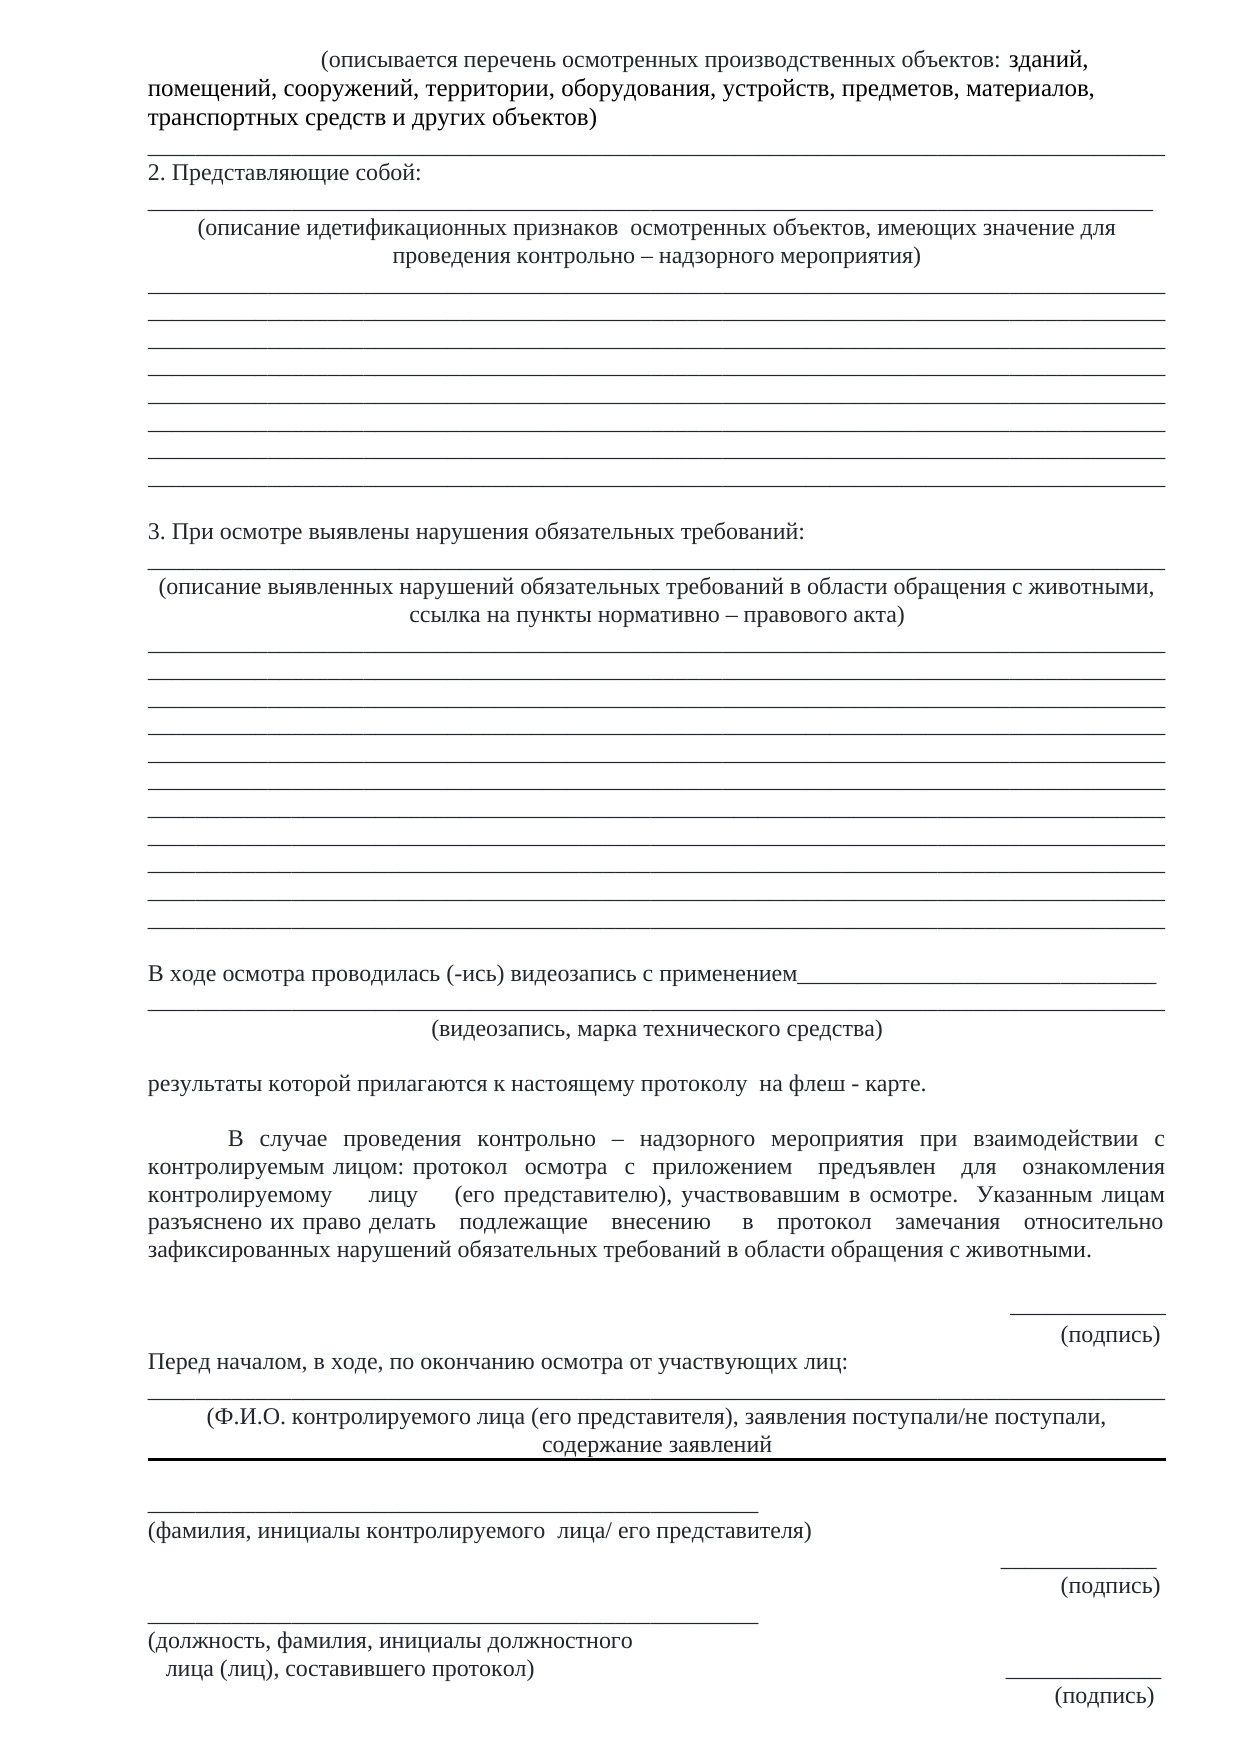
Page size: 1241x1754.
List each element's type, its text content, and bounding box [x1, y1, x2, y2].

text (фамилия, инициалы контролируемого лица/ его представителя) [148, 1516, 1166, 1543]
text _____________________________________________________________________________________ [148, 1375, 1166, 1402]
text (подпись) [148, 1682, 1166, 1709]
text В случае проведения контрольно – надзорного мероприятия при взаимодействии с контролируемым лицом: протокол осмотра с приложением предъявлен для ознакомления контролируемому лицу (его представителю), участвовавшим в осмотре. Указанным лицам разъяснено их право делать подлежащие внесению в протокол замечания относительно зафиксированных нарушений обязательных требований в области обращения с животными. [148, 1124, 1166, 1262]
text лица (лиц), составившего протокол) _____________ [148, 1654, 1166, 1682]
text (описание выявленных нарушений обязательных требований в области обращения с животными, ссылка на пункты нормативно – правового акта) ______________________________________________________________________________________________________________________________________________________________________________________________________________________________________________________________________________________________________________________________________________________________________________________________________________________________________________________________________________________________________________________________ [148, 572, 1166, 793]
text _________________________________________________________________________________________________________________________________________________________________________________________________________________________________________________________________________________________________________________________________________________________________________________________________________________________________________ [148, 793, 1166, 931]
text ___________________________________________________ [148, 1599, 1166, 1626]
text (описание идетификационных признаков осмотренных объектов, имеющих значение для проведения контрольно – надзорного мероприятия) ________________________________________________________________________________________________________________________________________________________________________________________________________________________________________________________________________________________________________________________________________________________________________________________________________________________________________________________________________________________________________________________________________________________________________________________________________________________________________________________________________________________________________ [148, 213, 1166, 489]
text результаты которой прилагаются к настоящему протоколу на флеш - карте. [148, 1069, 1166, 1097]
text В ходе осмотра проводилась (-ись) видеозапись с применением______________________________ _____________________________________________________________________________________ [148, 959, 1166, 1014]
text 2. Представляющие собой: ____________________________________________________________________________________ [148, 158, 1166, 213]
text (Ф.И.О. контролируемого лица (его представителя), заявления поступали/не поступали, содержание заявлений [148, 1402, 1166, 1458]
text (подпись) [148, 1571, 1166, 1599]
text _____________ [148, 1543, 1166, 1571]
text Перед началом, в ходе, по окончанию осмотра от участвующих лиц: [148, 1347, 1166, 1375]
text ___________________________________________________ [148, 1488, 1166, 1516]
text (подпись) [148, 1319, 1166, 1347]
text (описывается перечень осмотренных производственных объектов: зданий, помещений, сооружений, территории, оборудования, устройств, предметов, материалов, транспортных средств и других объектов) _____________________________________________________________________________________ [148, 44, 1166, 158]
text (видеозапись, марка технического средства) [148, 1014, 1166, 1042]
text 3. При осмотре выявлены нарушения обязательных требований: _____________________________________________________________________________________ [148, 517, 1166, 572]
text _____________ [148, 1290, 1166, 1319]
text (должность, фамилия, инициалы должностного [148, 1626, 1166, 1654]
